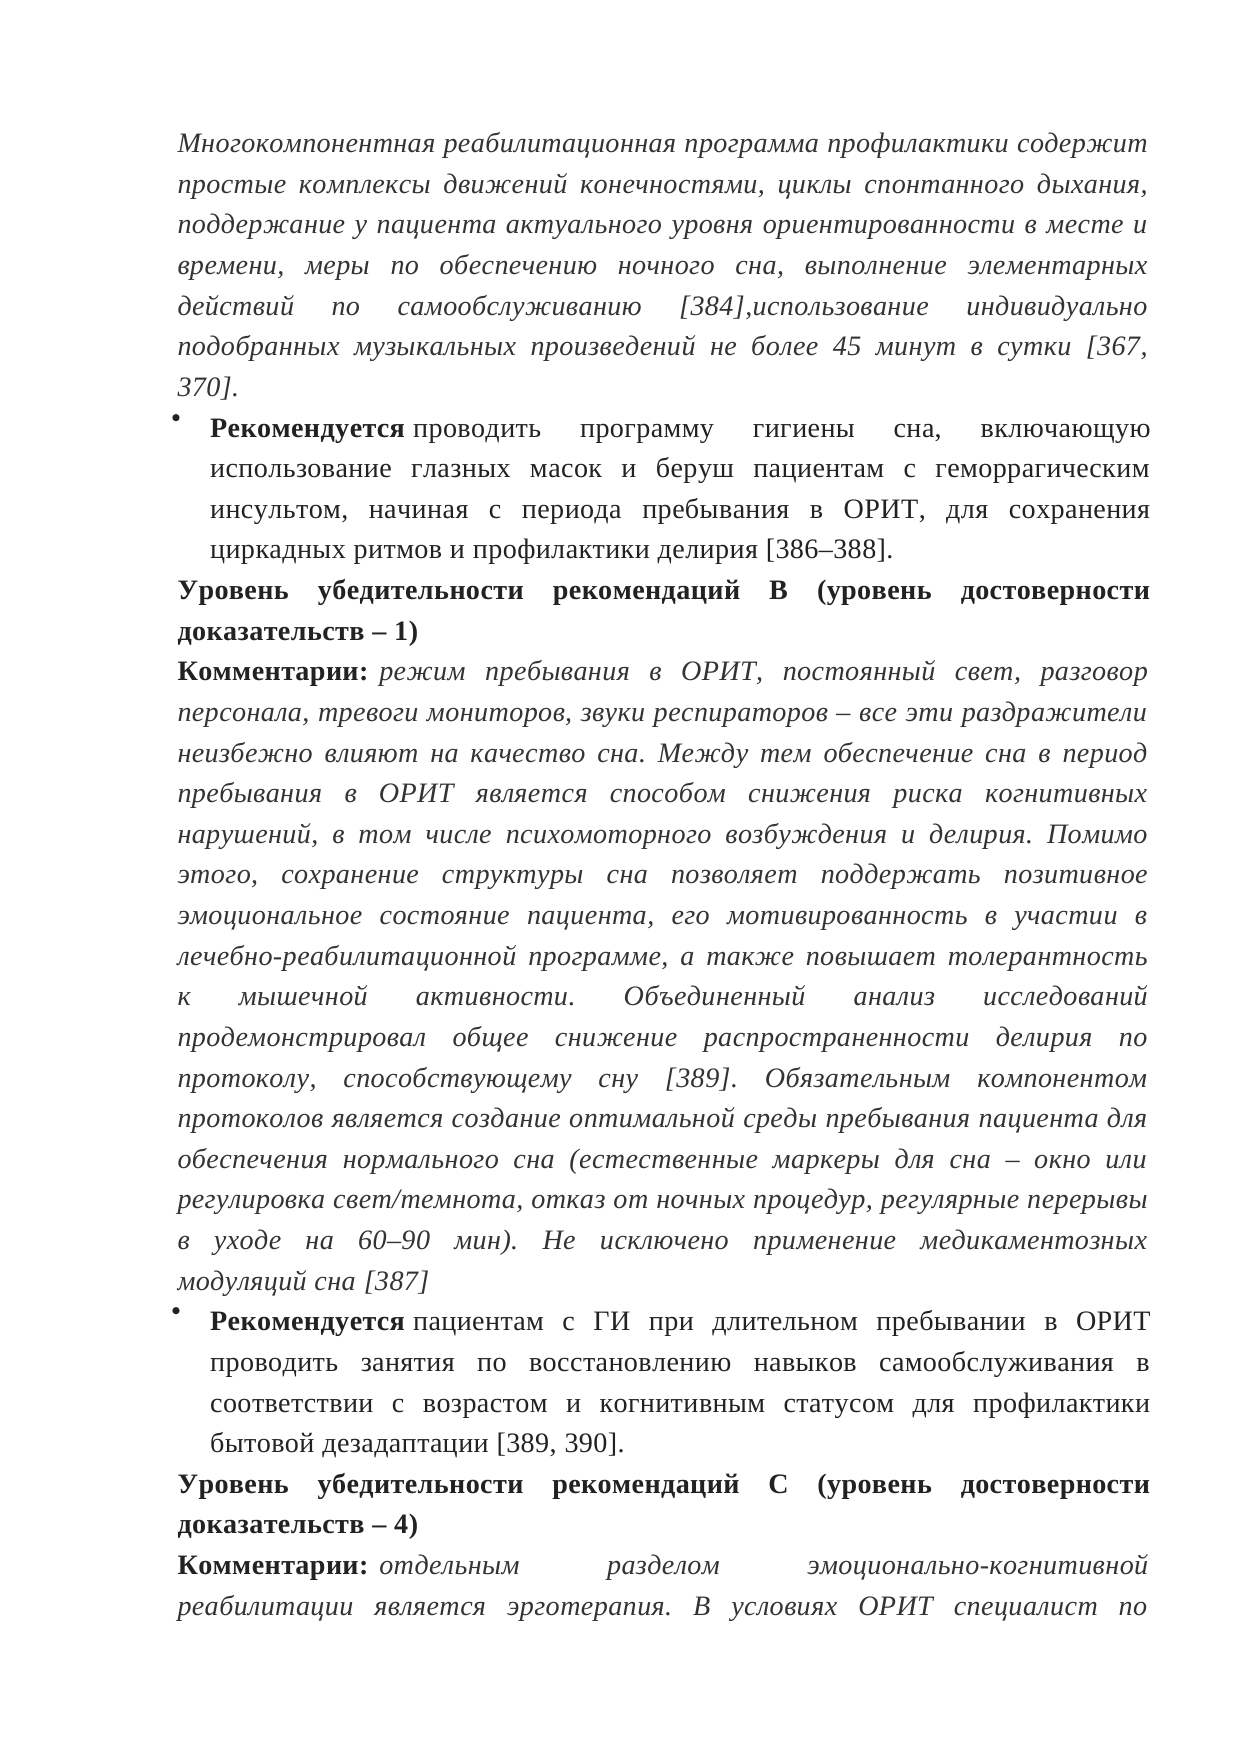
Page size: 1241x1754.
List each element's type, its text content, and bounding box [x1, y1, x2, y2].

list Рекомендуется пациентам с ГИ при длительном пребывании в ОРИТ проводить занятия по восстановлению навыков самообслуживания в соответствии с возрастом и когнитивным статусом для профилактики бытовой дезадаптации [389, 390]. [172, 1296, 1152, 1459]
text Уровень убедительности рекомендаций С (уровень достоверности доказательств – 4) [177, 1459, 1152, 1540]
text Многокомпонентная реабилитационная программа профилактики содержит простые комплексы движений конечностями, циклы спонтанного дыхания, поддержание у пациента актуального уровня ориентированности в месте и времени, меры по обеспечению ночного сна, выполнение элементарных действий по самообслуживанию [384],использование индивидуально подобранных музыкальных произведений не более 45 минут в сутки [367, 370]. [177, 118, 1152, 402]
list Рекомендуется проводить программу гигиены сна, включающую использование глазных масок и беруш пациентам с геморрагическим инсультом, начиная с периода пребывания в ОРИТ, для сохранения циркадных ритмов и профилактики делирия [386–388]. [172, 402, 1152, 565]
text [177, 1540, 1152, 1621]
text Комментарии: режим пребывания в ОРИТ, постоянный свет, разговор персонала, тревоги мониторов, звуки респираторов – все эти раздражители неизбежно влияют на качество сна. Между тем обеспечение сна в период пребывания в ОРИТ является способом снижения риска когнитивных нарушений, в том числе психомоторного возбуждения и делирия. Помимо этого, сохранение структуры сна позволяет поддержать позитивное эмоциональное состояние пациента, его мотивированность в участии в лечебно-реабилитационной программе, а также повышает толерантность к мышечной активности. Объединенный анализ исследований продемонстрировал общее снижение распространенности делирия по протоколу, способствующему сну [389]. Обязательным компонентом протоколов является создание оптимальной среды пребывания пациента для обеспечения нормального сна (естественные маркеры для сна – окно или регулировка свет/темнота, отказ от ночных процедур, регулярные перерывы в уходе на 60–90 мин). Не исключено применение медикаментозных модуляций сна [387] [177, 646, 1152, 1296]
text Уровень убедительности рекомендаций В (уровень достоверности доказательств – 1) [177, 565, 1152, 646]
